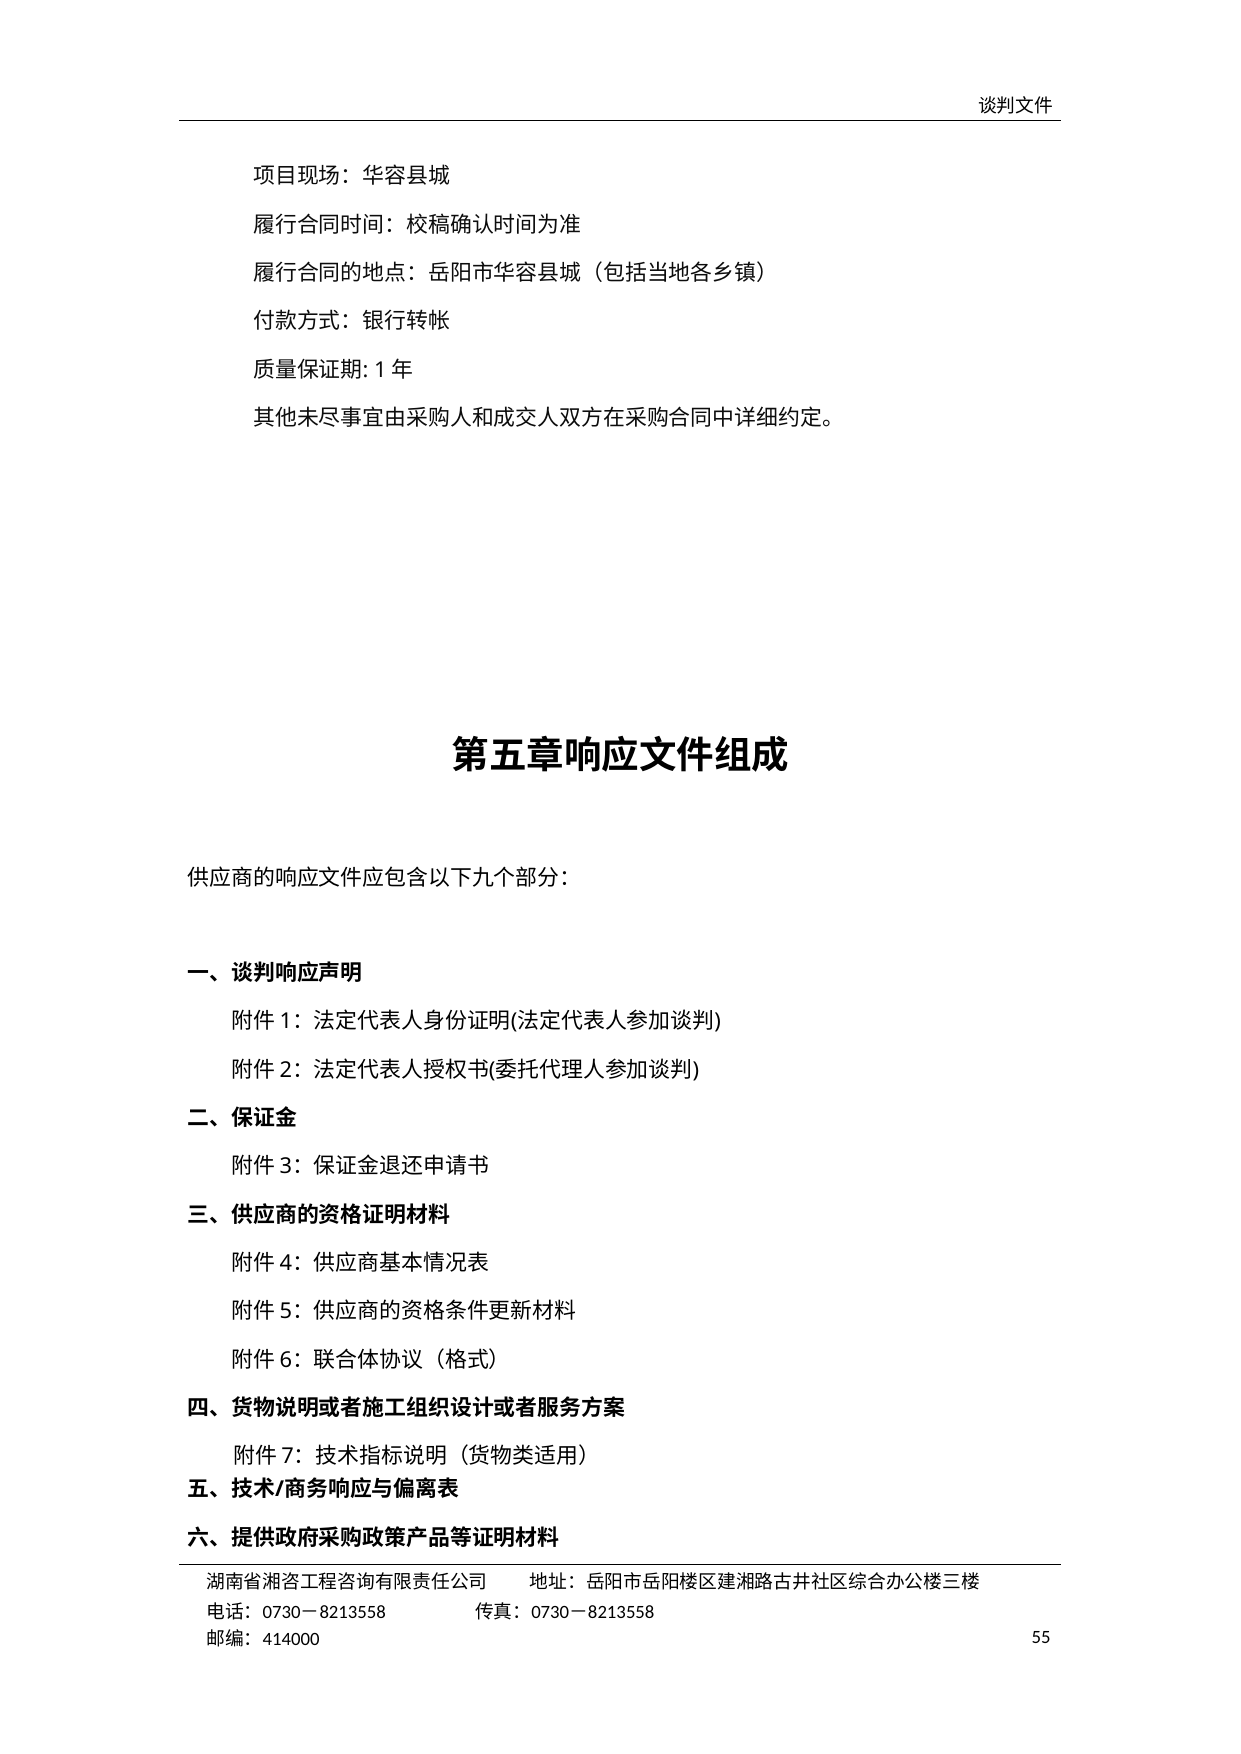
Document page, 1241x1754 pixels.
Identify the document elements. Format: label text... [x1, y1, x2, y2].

text 附件6：联合体协议（格式） [187, 1342, 1053, 1374]
text 六、提供政府采购政策产品等证明材料 [187, 1519, 1053, 1552]
text 五、技术/商务响应与偏离表 [187, 1471, 1053, 1503]
text 其他未尽事宜由采购人和成交人双方在采购合同中详细约定。 [187, 400, 1053, 432]
text 附件4：供应商基本情况表 [187, 1245, 1053, 1277]
text 三、供应商的资格证明材料 [187, 1197, 1053, 1229]
text 附件7：技术指标说明（货物类适用） [178, 1438, 1053, 1471]
text 附件1：法定代表人身份证明(法定代表人参加谈判) [187, 1003, 1053, 1036]
text 质量保证期: 1年 [187, 351, 1053, 384]
text 四、货物说明或者施工组织设计或者服务方案 [187, 1390, 1053, 1422]
text 附件3：保证金退还申请书 [187, 1148, 1053, 1181]
text 第五章响应文件组成 [187, 720, 1053, 785]
text 项目现场：华容县城 [187, 158, 1053, 191]
text 附件2：法定代表人授权书(委托代理人参加谈判) [187, 1052, 1053, 1084]
text 供应商的响应文件应包含以下九个部分： [187, 859, 1053, 892]
text 附件5：供应商的资格条件更新材料 [187, 1293, 1053, 1326]
text 付款方式：银行转帐 [187, 303, 1053, 336]
text 履行合同时间：校稿确认时间为准 [187, 206, 1053, 239]
text 二、保证金 [187, 1100, 1053, 1132]
text 一、谈判响应声明 [187, 955, 1053, 987]
text 履行合同的地点：岳阳市华容县城（包括当地各乡镇） [187, 255, 1053, 287]
